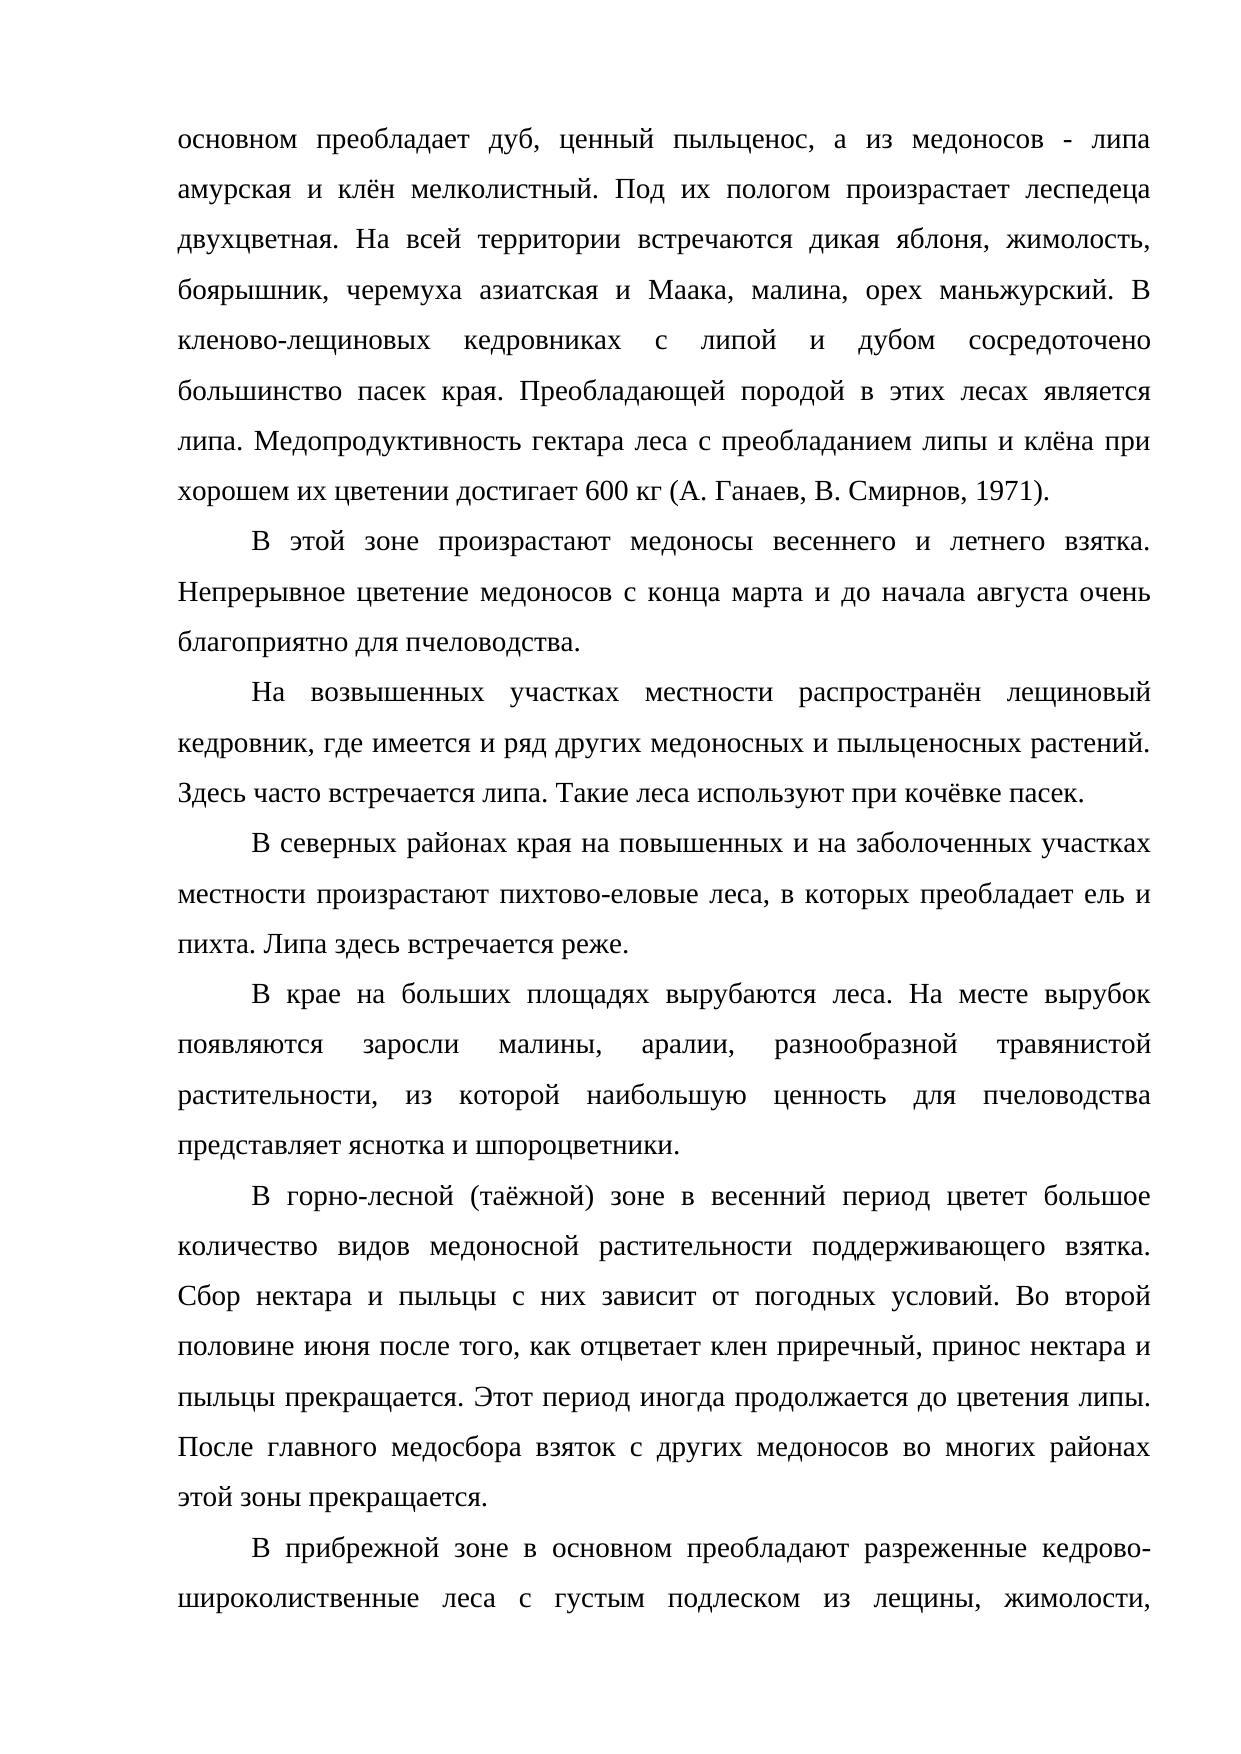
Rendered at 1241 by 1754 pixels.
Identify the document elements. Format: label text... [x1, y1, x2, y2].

text В горно-лесной (таёжной) зоне в весенний период цветет большое количество видов медоносной растительности поддерживающего взятка. Сбор нектара и пыльцы с них зависит от погодных условий. Во второй половине июня после того, как отцветает клен приречный, принос нектара и пыльцы прекращается. Этот период иногда продолжается до цветения липы. После главного медосбора взяток с других медоносов во многих районах этой зоны прекращается. [177, 1178, 1152, 1513]
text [177, 121, 1152, 507]
text На возвышенных участках местности распространён лещиновый кедровник, где имеется и ряд других медоносных и пыльценосных растений. Здесь часто встречается липа. Такие леса используют при кочёвке пасек. [177, 674, 1152, 809]
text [177, 1530, 1152, 1614]
text В этой зоне произрастают медоносы весеннего и летнего взятка. Непрерывное цветение медоносов с конца марта и до начала августа очень благоприятно для пчеловодства. [177, 523, 1152, 658]
text В северных районах края на повышенных и на заболоченных участках местности произрастают пихтово-еловые леса, в которых преобладает ель и пихта. Липа здесь встречается реже. [177, 825, 1152, 959]
text В крае на больших площадях вырубаются леса. На месте вырубок появляются заросли малины, аралии, разнообразной травянистой растительности, из которой наибольшую ценность для пчеловодства представляет яснотка и шпороцветники. [177, 976, 1152, 1161]
